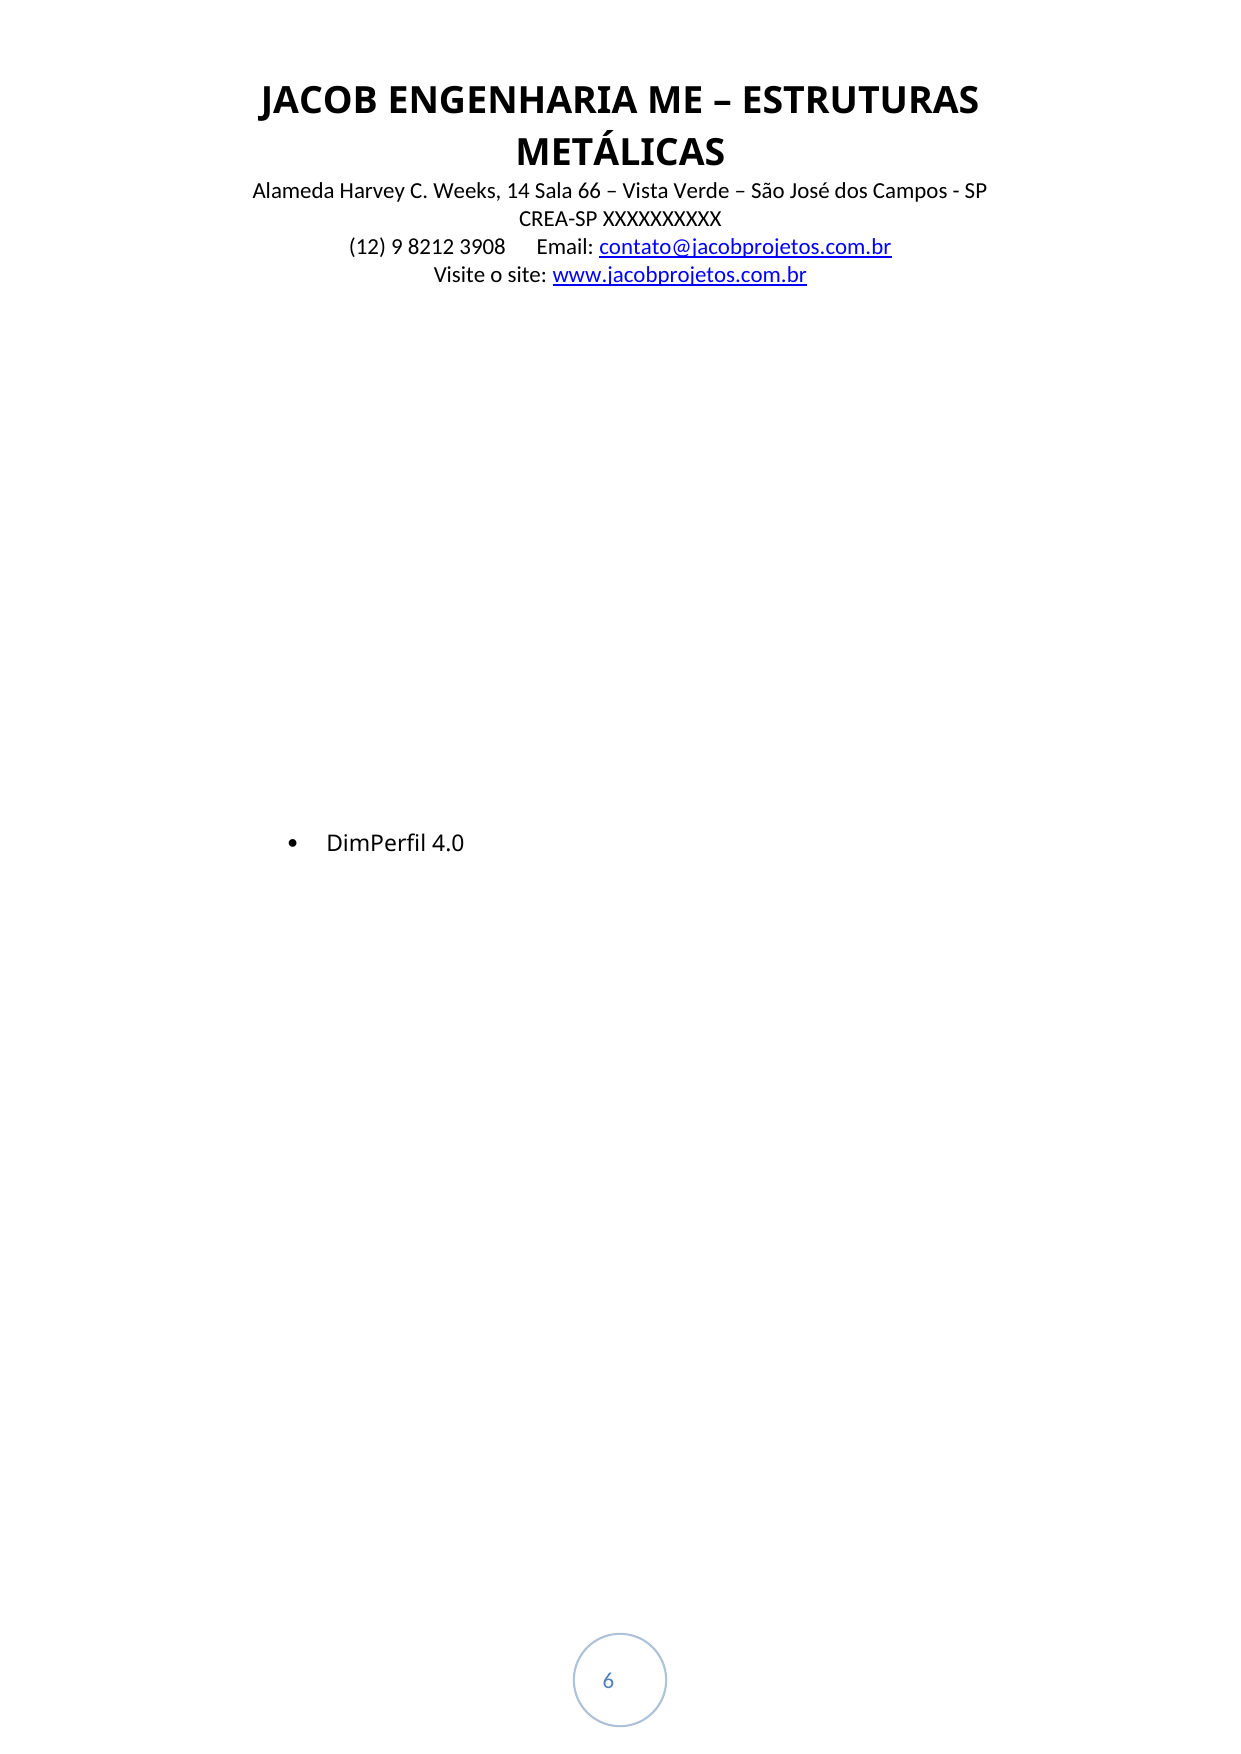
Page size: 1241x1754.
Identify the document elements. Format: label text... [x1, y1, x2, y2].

list DimPerfil 4.0 [288, 827, 1063, 858]
